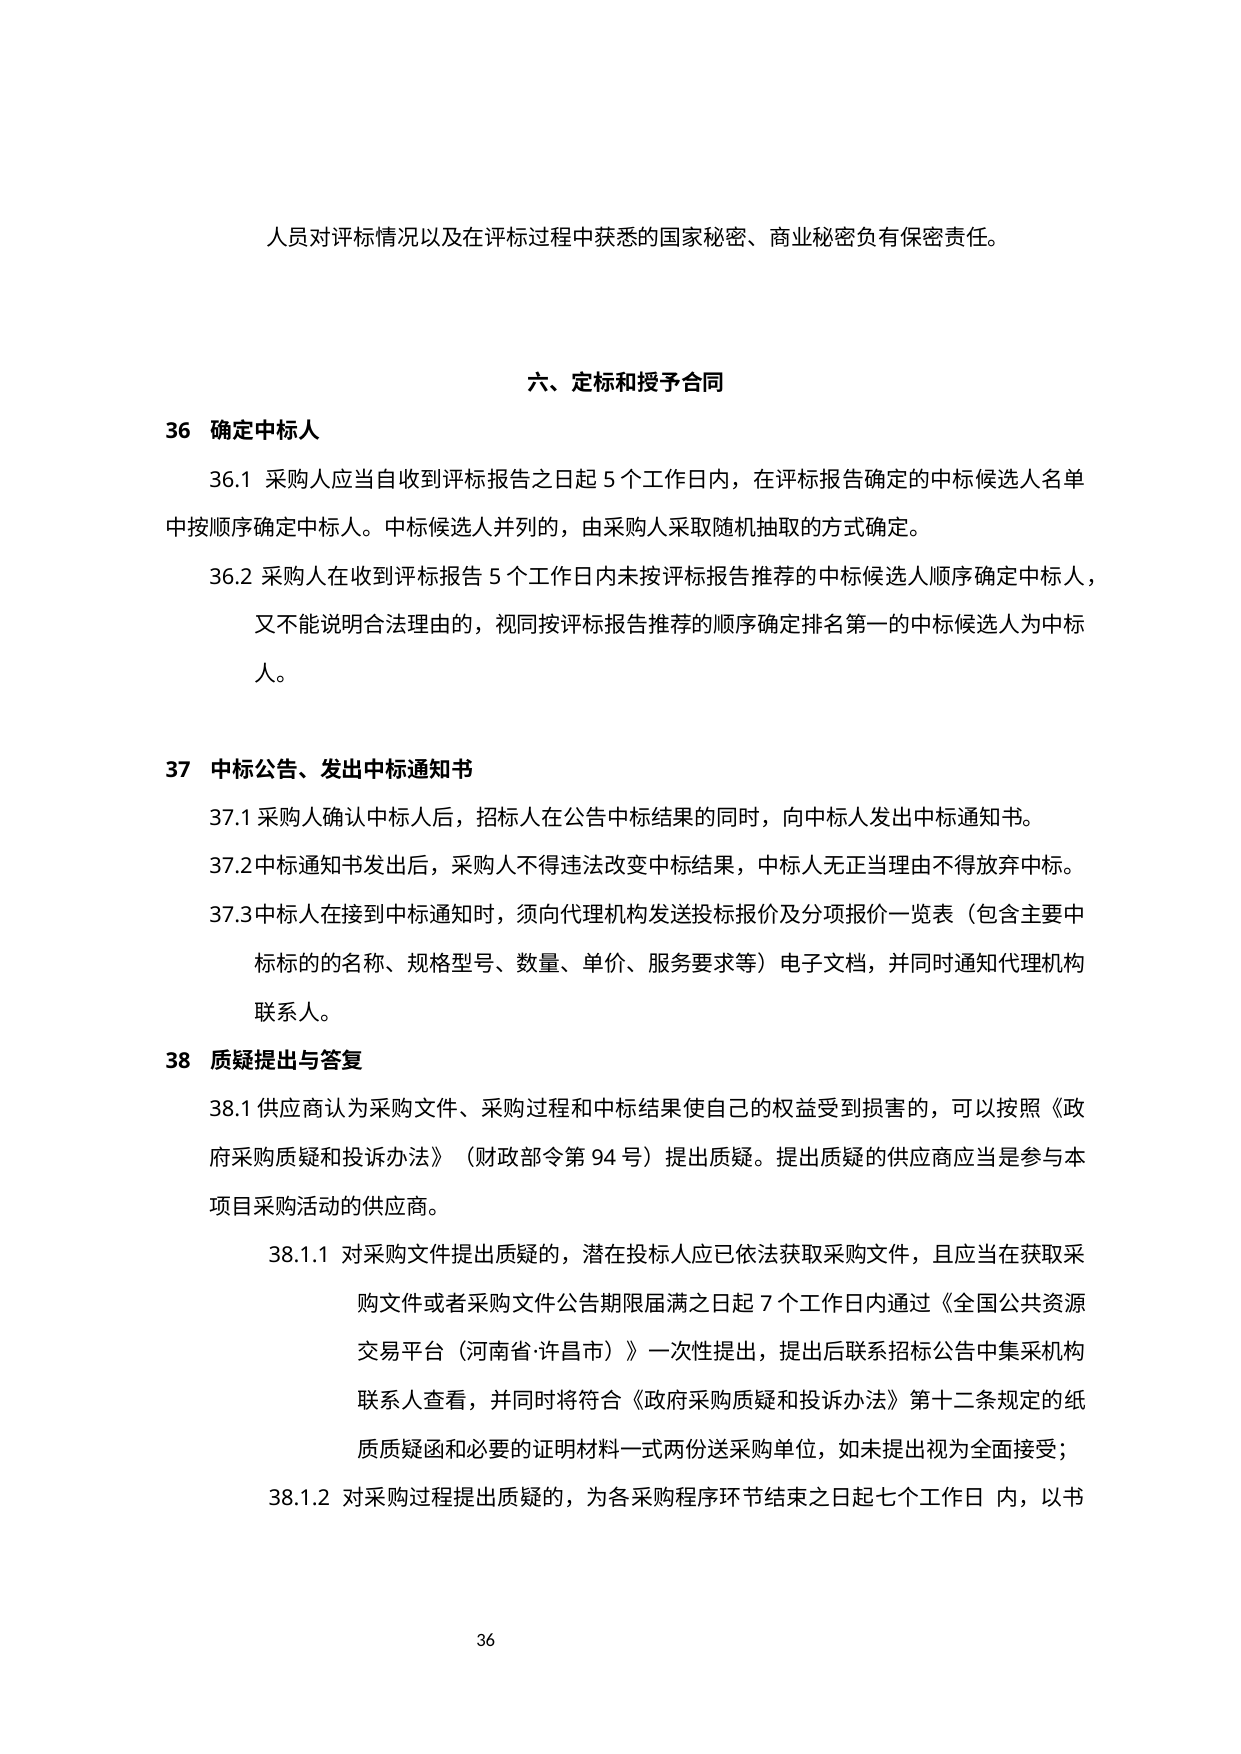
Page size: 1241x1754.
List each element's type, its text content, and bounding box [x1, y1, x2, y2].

list 中标通知书发出后，采购人不得违法改变中标结果，中标人无正当理由不得放弃中标。 [209, 848, 1087, 881]
text 38.1.1 对采购文件提出质疑的，潜在投标人应已依法获取采购文件，且应当在获取采购文件或者采购文件公告期限届满之日起7个工作日内通过《全国公共资源交易平台（河南省·许昌市）》一次性提出，提出后联系招标公告中集采机构联系人查看，并同时将符合《政府采购质疑和投诉办法》第十二条规定的纸质质疑函和必要的证明材料一式两份送采购单位，如未提出视为全面接受； [268, 1237, 1087, 1464]
list 采购人在收到评标报告5个工作日内未按评标报告推荐的中标候选人顺序确定中标人，又不能说明合法理由的，视同按评标报告推荐的顺序确定排名第一的中标候选人为中标人。 [209, 558, 1087, 688]
text 36.1 采购人应当自收到评标报告之日起5个工作日内，在评标报告确定的中标候选人名单中按顺序确定中标人。中标候选人并列的，由采购人采取随机抽取的方式确定。 [165, 461, 1087, 542]
list 质疑提出与答复 [165, 1042, 1087, 1075]
text 38.1供应商认为采购文件、采购过程和中标结果使自己的权益受到损害的，可以按照《政府采购质疑和投诉办法》（财政部令第94号）提出质疑。提出质疑的供应商应当是参与本项目采购活动的供应商。 [209, 1091, 1087, 1221]
list 确定中标人 [165, 413, 1087, 445]
text 六、定标和授予合同 [165, 364, 1087, 397]
text 37.1采购人确认中标人后，招标人在公告中标结果的同时，向中标人发出中标通知书。 [209, 800, 1087, 832]
list 中标公告、发出中标通知书 [165, 752, 1087, 784]
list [221, 219, 1087, 252]
list 中标人在接到中标通知时，须向代理机构发送投标报价及分项报价一览表（包含主要中标标的的名称、规格型号、数量、单价、服务要求等）电子文档，并同时通知代理机构联系人。 [209, 897, 1087, 1027]
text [268, 1480, 1087, 1512]
